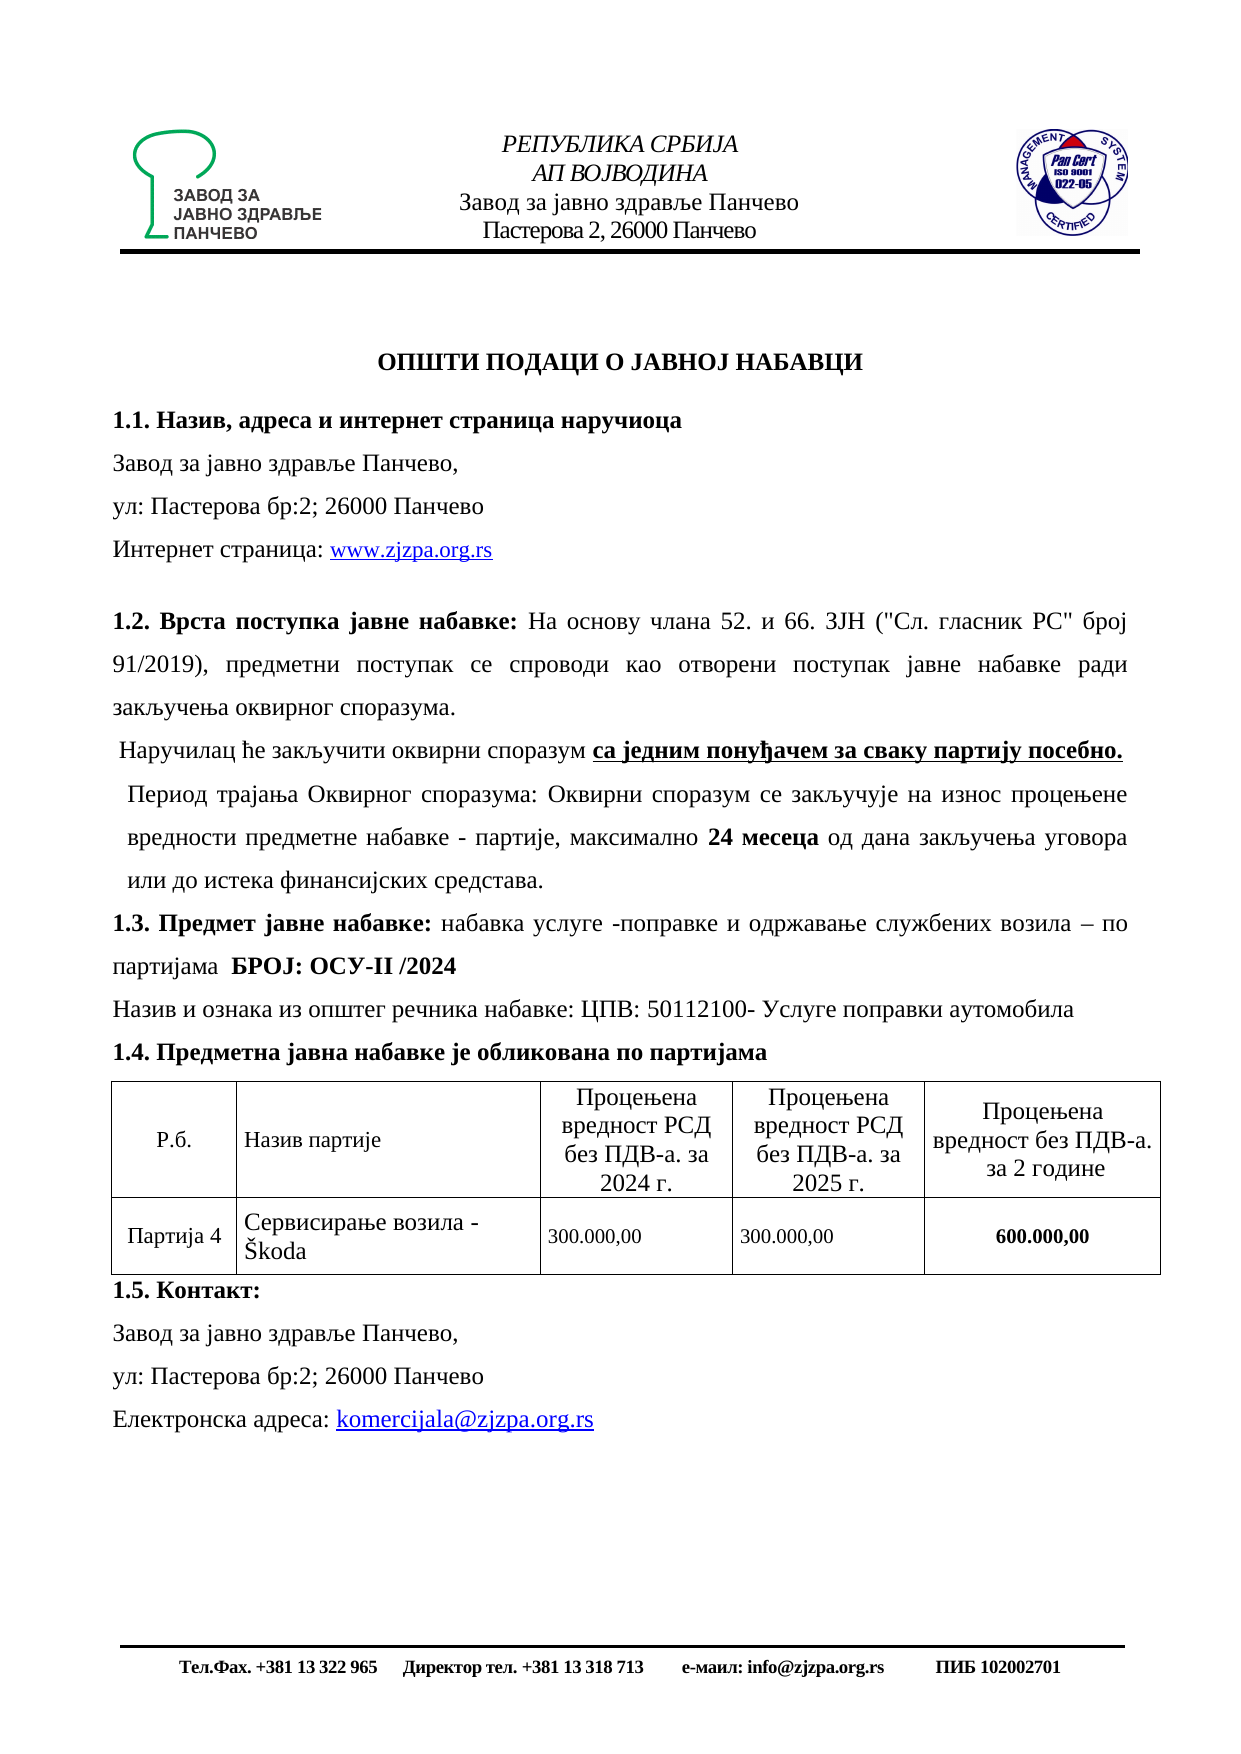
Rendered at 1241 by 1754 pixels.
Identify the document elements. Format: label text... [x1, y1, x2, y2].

table_header Процењена вредност без ПДВ-а. за 2 године [925, 1082, 1160, 1197]
text Завод за јавно здравље Панчево, [112, 448, 1128, 477]
table_cell 300.000,00 [733, 1198, 924, 1274]
text 1.5. Контакт: [112, 1275, 1128, 1303]
text 1.4. Предметна јавна набавке је обликована по партијама [112, 1037, 1128, 1066]
table_cell 300.000,00 [541, 1198, 732, 1274]
text Електронска адреса: komercijala@zjzpa.org.rs [112, 1404, 1128, 1433]
text ул: Пастерова бр:2; 26000 Панчево [112, 491, 1128, 520]
text Период трајања Оквирног споразума: Оквирни споразум се закључује на износ процењене вредности предметне набавке - партије, максимално 24 месеца од дана закључења уговора или до истека финансијских средстава. [127, 779, 1128, 894]
picture [1016, 129, 1128, 236]
table_cell 600.000,00 [925, 1198, 1160, 1274]
table_cell Сервисирање возила - Škoda [237, 1198, 540, 1274]
text Интернет страница: www.zjzpa.org.rs [112, 534, 1166, 563]
table_header Процењена вредност РСД без ПДВ-а. за 2024 г. [541, 1082, 732, 1197]
text 1.2. Врста поступка јавне набавке: На основу члана 52. и 66. ЗЈН ("Сл. гласник РС" број 91/2019), предметни поступак се спроводи као отворени поступак јавне набавке ради закључења оквирног споразума. [112, 606, 1128, 721]
table_header Назив партије [237, 1082, 540, 1197]
table_header Процењена вредност РСД без ПДВ-а. за 2025 г. [733, 1082, 924, 1197]
text 1.1. Назив, адреса и интернет страница наручиоца [112, 405, 1128, 434]
text 1.3. Предмет јавне набавке: набавка услуге -поправке и одржавање службених возила – по партијама БРОЈ: ОСУ-II /2024 [112, 908, 1128, 980]
table_header Р.б. [112, 1082, 236, 1197]
picture [132, 129, 322, 239]
text Назив и ознака из општег речника набавке: ЦПВ: 50112100- Услуге поправки аутомобила [112, 994, 1128, 1023]
text Наручилац ће закључити оквирни споразум са једним понуђачем за сваку партију посебно. [112, 736, 1128, 764]
text ул: Пастерова бр:2; 26000 Панчево [112, 1361, 1128, 1390]
text ОПШТИ ПОДАЦИ О ЈАВНОЈ НАБАВЦИ [112, 347, 1128, 376]
table_cell Партија 4 [112, 1198, 236, 1274]
text Завод за јавно здравље Панчево, [112, 1318, 1128, 1347]
